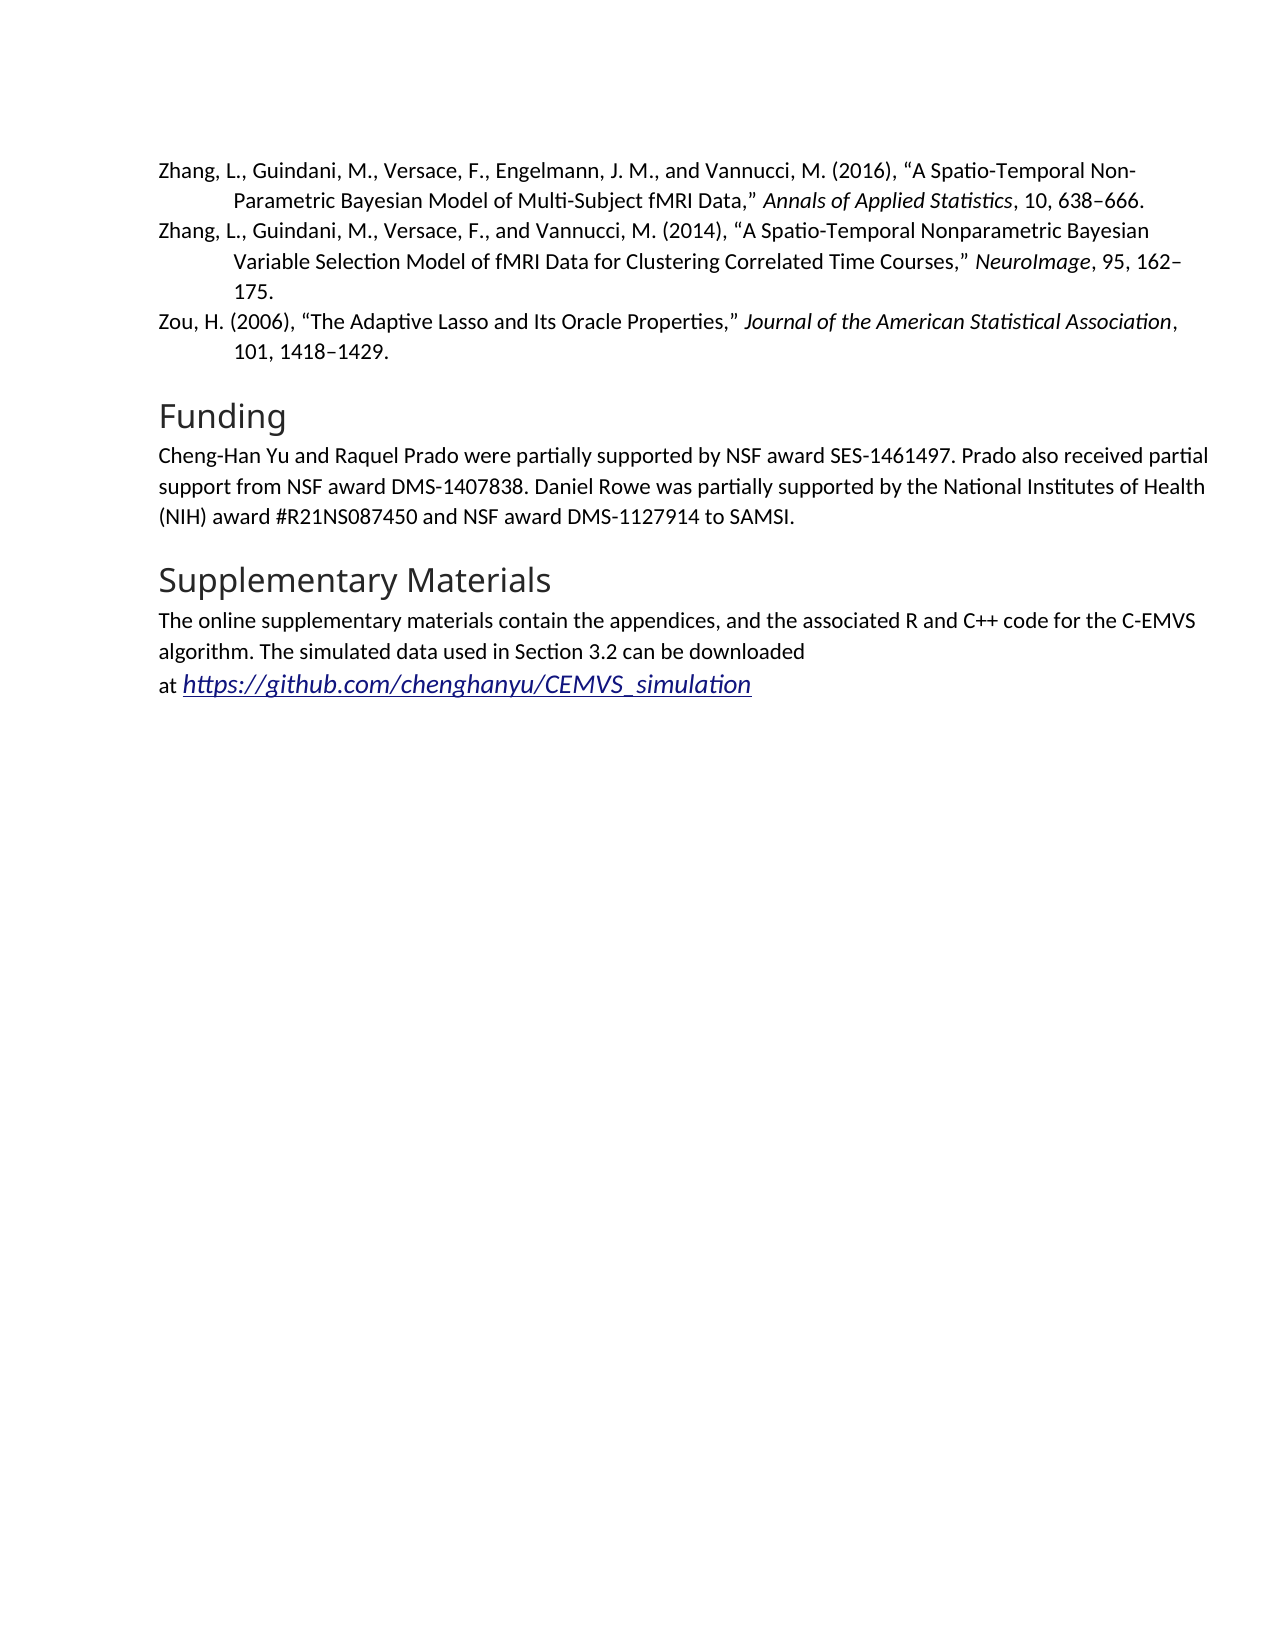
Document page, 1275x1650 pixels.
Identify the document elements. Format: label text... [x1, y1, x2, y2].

text Zhang, L., Guindani, M., Versace, F., Engelmann, J. M., and Vannucci, M. (2016), “A Spatio-Temporal Non-Parametric Bayesian Model of Multi-Subject fMRI Data,” Annals of Applied Statistics, 10, 638–666. [158, 156, 1223, 214]
subtitle Supplementary Materials [158, 557, 1223, 603]
text Zhang, L., Guindani, M., Versace, F., and Vannucci, M. (2014), “A Spatio-Temporal Nonparametric Bayesian Variable Selection Model of fMRI Data for Clustering Correlated Time Courses,” NeuroImage, 95, 162–175. [158, 217, 1223, 305]
subtitle Funding [158, 393, 1223, 438]
text The online supplementary materials contain the appendices, and the associated R and C++ code for the C-EMVS algorithm. The simulated data used in Section 3.2 can be downloaded at https://github.com/chenghanyu/CEMVS_simulation [158, 606, 1223, 701]
text Cheng-Han Yu and Raquel Prado were partially supported by NSF award SES-1461497. Prado also received partial support from NSF award DMS-1407838. Daniel Rowe was partially supported by the National Institutes of Health (NIH) award #R21NS087450 and NSF award DMS-1127914 to SAMSI. [158, 442, 1223, 530]
text Zou, H. (2006), “The Adaptive Lasso and Its Oracle Properties,” Journal of the American Statistical Association, 101, 1418–1429. [158, 307, 1223, 366]
